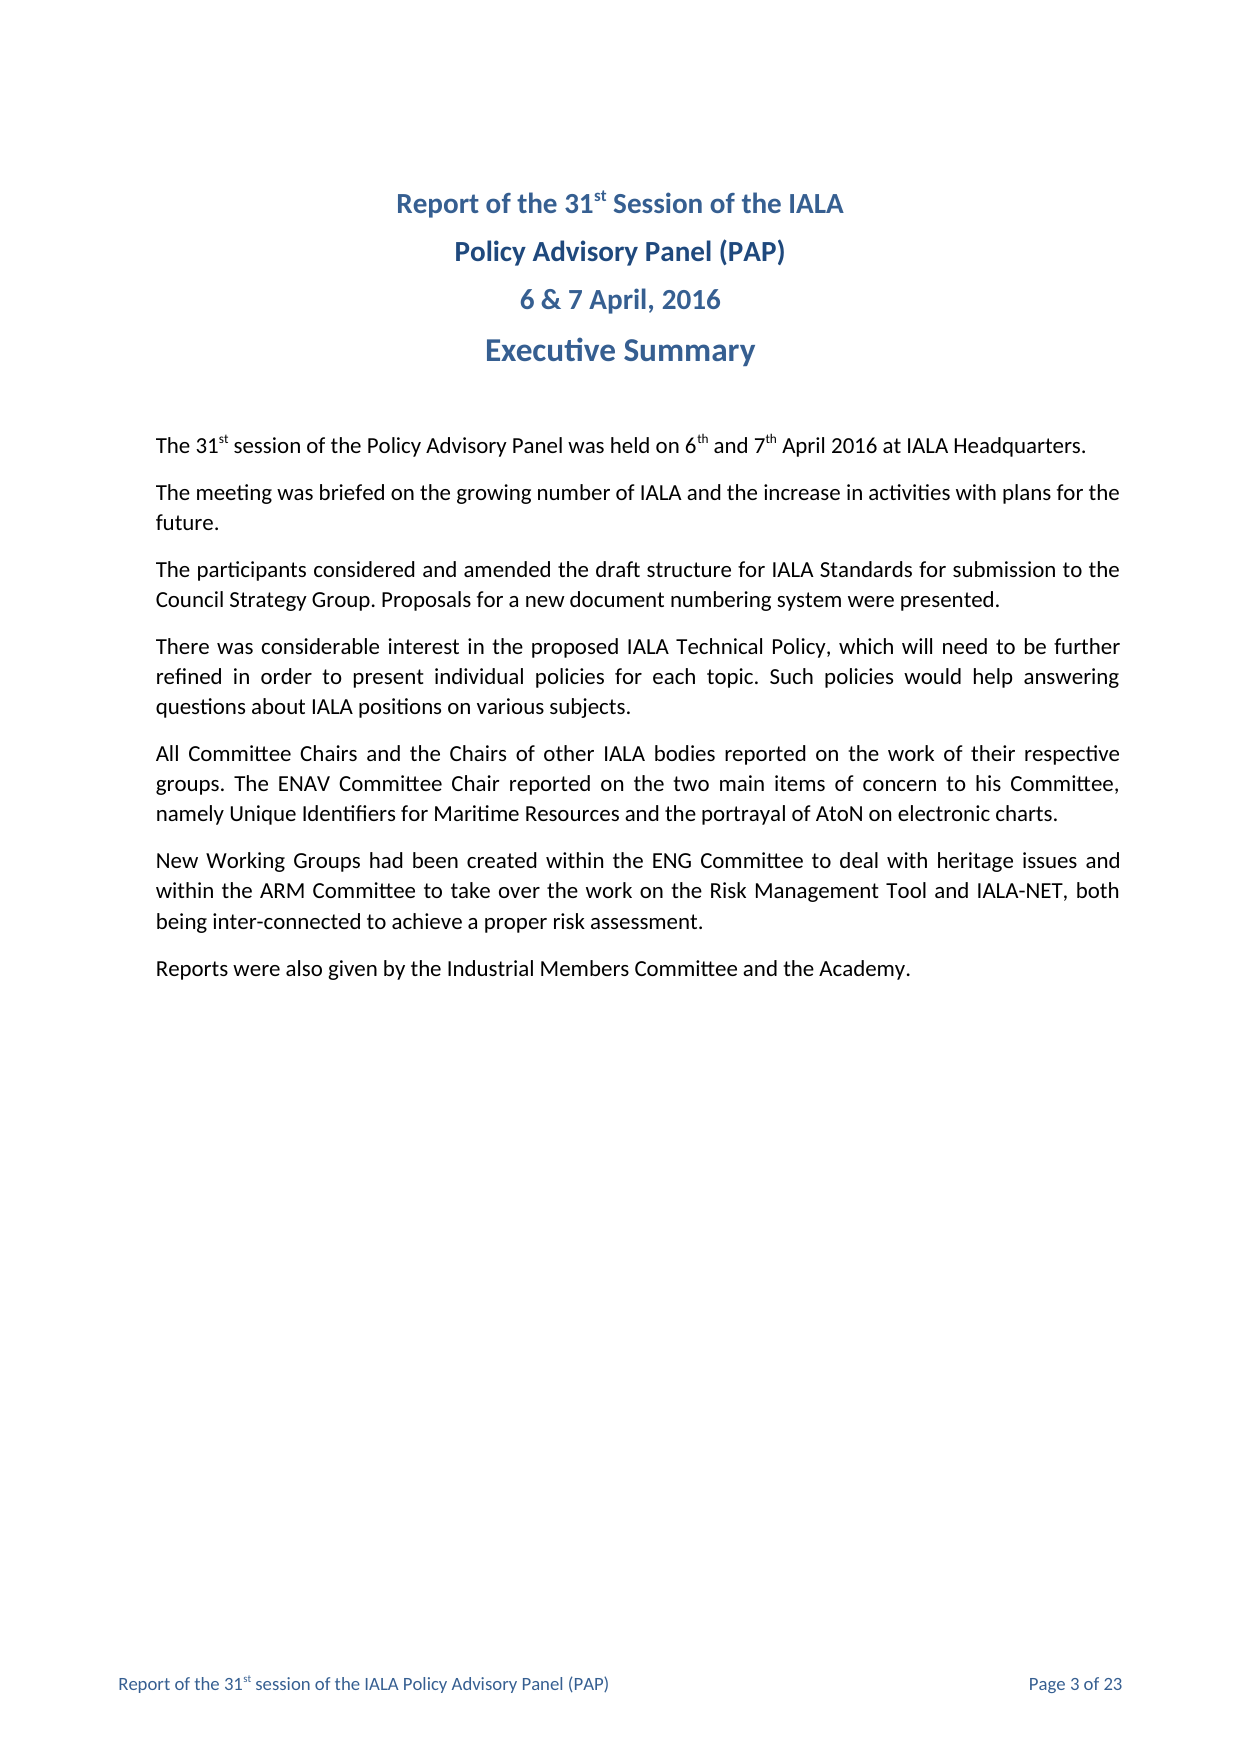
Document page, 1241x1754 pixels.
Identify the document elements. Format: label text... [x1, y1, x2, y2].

title Executive Summary [118, 329, 1122, 370]
list New Working Groups had been created within the ENG Committee to deal with heritage issues and within the ARM Committee to take over the work on the Risk Management Tool and IALA-NET, both being inter-connected to achieve a proper risk assessment. [156, 846, 1122, 935]
list The 31st session of the Policy Advisory Panel was held on 6th and 7th April 2016 at IALA Headquarters. [156, 431, 1122, 459]
list There was considerable interest in the proposed IALA Technical Policy, which will need to be further refined in order to present individual policies for each topic. Such policies would help answering questions about IALA positions on various subjects. [156, 632, 1122, 720]
list Reports were also given by the Industrial Members Committee and the Academy. [156, 954, 1122, 982]
list All Committee Chairs and the Chairs of other IALA bodies reported on the work of their respective groups. The ENAV Committee Chair reported on the two main items of concern to his Committee, namely Unique Identifiers for Maritime Resources and the portrayal of AtoN on electronic charts. [156, 739, 1122, 827]
text 6 & 7 April, 2016 [118, 281, 1122, 317]
list The meeting was briefed on the growing number of IALA and the increase in activities with plans for the future. [156, 478, 1122, 536]
list The participants considered and amended the draft structure for IALA Standards for submission to the Council Strategy Group. Proposals for a new document numbering system were presented. [156, 555, 1122, 613]
text Report of the 31st Session of the IALA [118, 185, 1122, 221]
text Policy Advisory Panel (PAP) [118, 233, 1122, 269]
